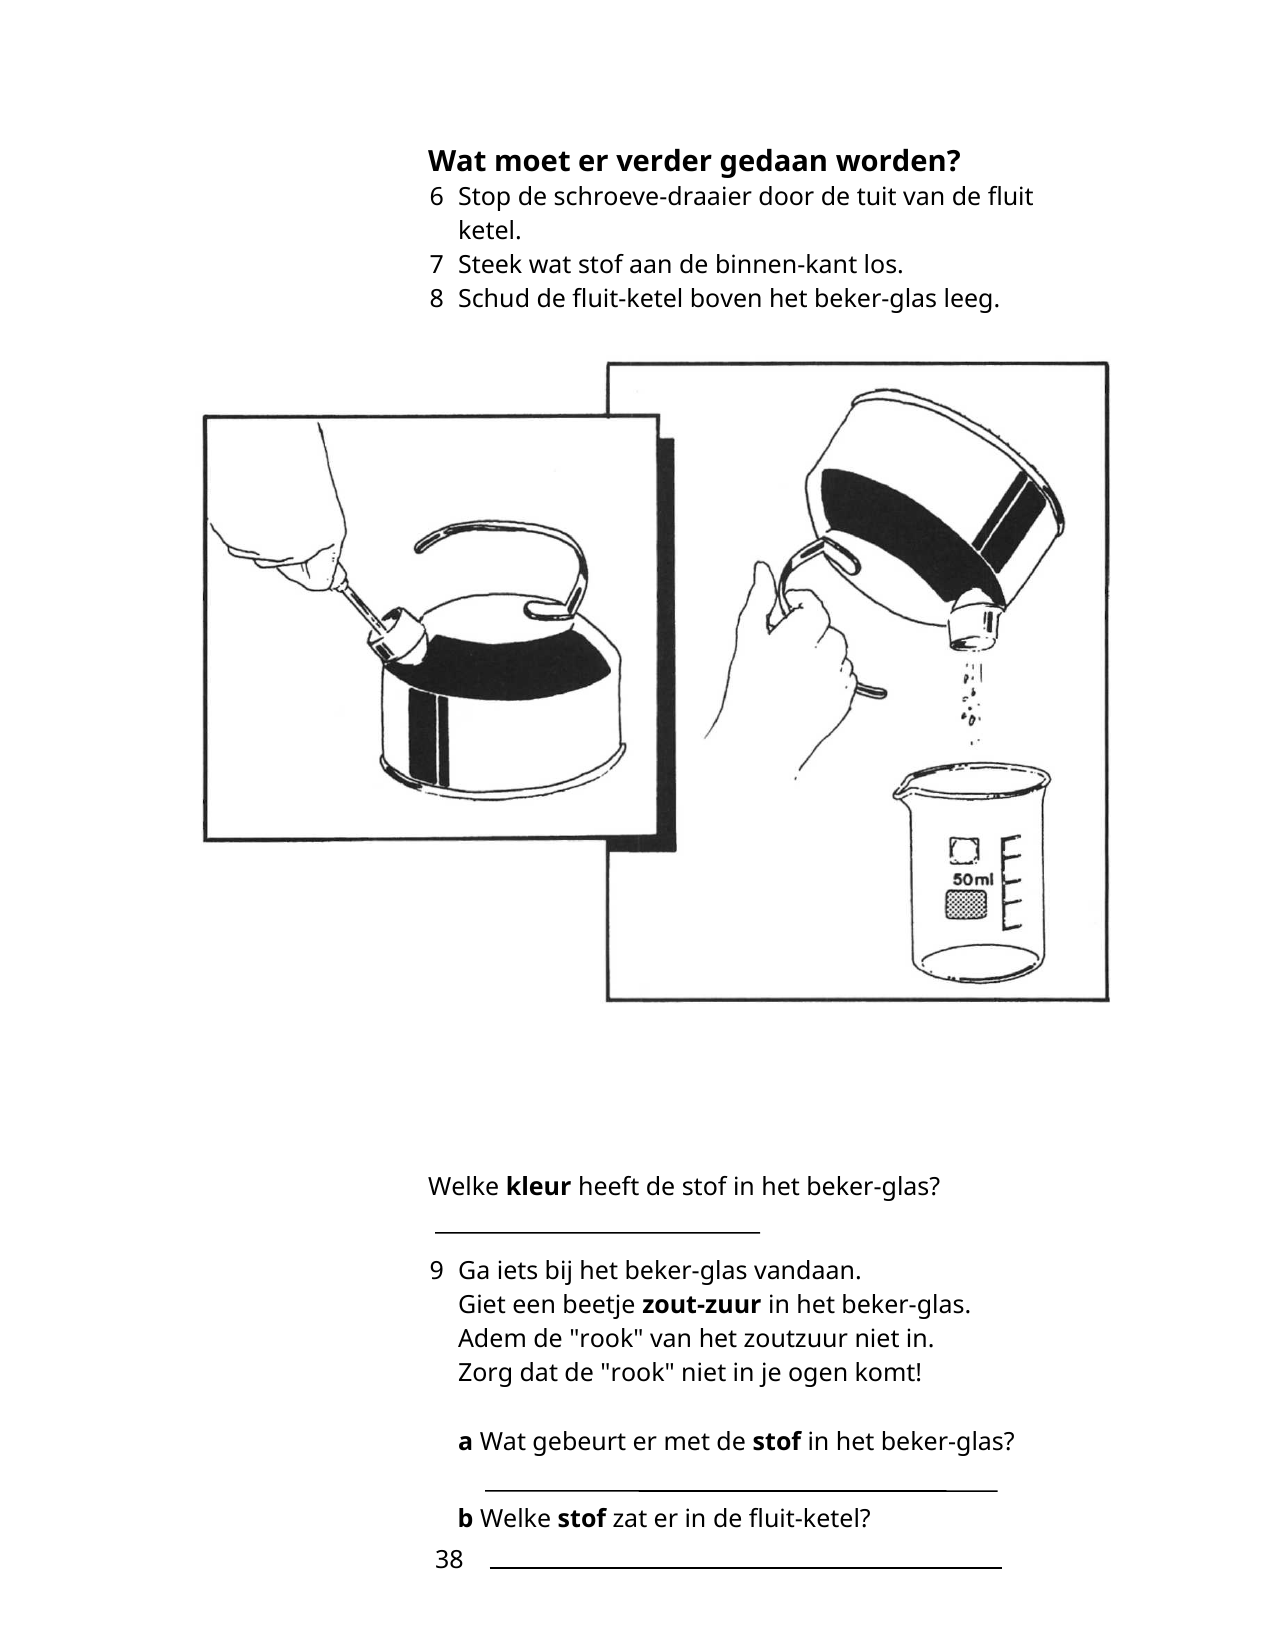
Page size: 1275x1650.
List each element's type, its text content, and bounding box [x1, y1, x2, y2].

list Schud de fluit-ketel boven het beker-glas leeg. [429, 281, 1098, 315]
list Stop de schroeve-draaier door de tuit van de fluit ketel. [429, 178, 1098, 247]
text 9 Ga iets bij het beker-glas vandaan. Giet een beetje zout-zuur in het beker-glas. Adem de "rook" van het zoutzuur niet in. Zorg dat de "rook" niet in je ogen komt! a Wat gebeurt er met de stof in het beker-glas? [429, 1253, 1098, 1457]
list Steek wat stof aan de binnen-kant los. [429, 247, 1098, 281]
text Welke kleur heeft de stof in het beker-glas? [428, 1002, 1098, 1203]
text b Welke stof zat er in de fluit-ketel? [457, 1500, 1098, 1534]
text Wat moet er verder gedaan worden? [428, 102, 1098, 178]
picture [189, 355, 1111, 1002]
